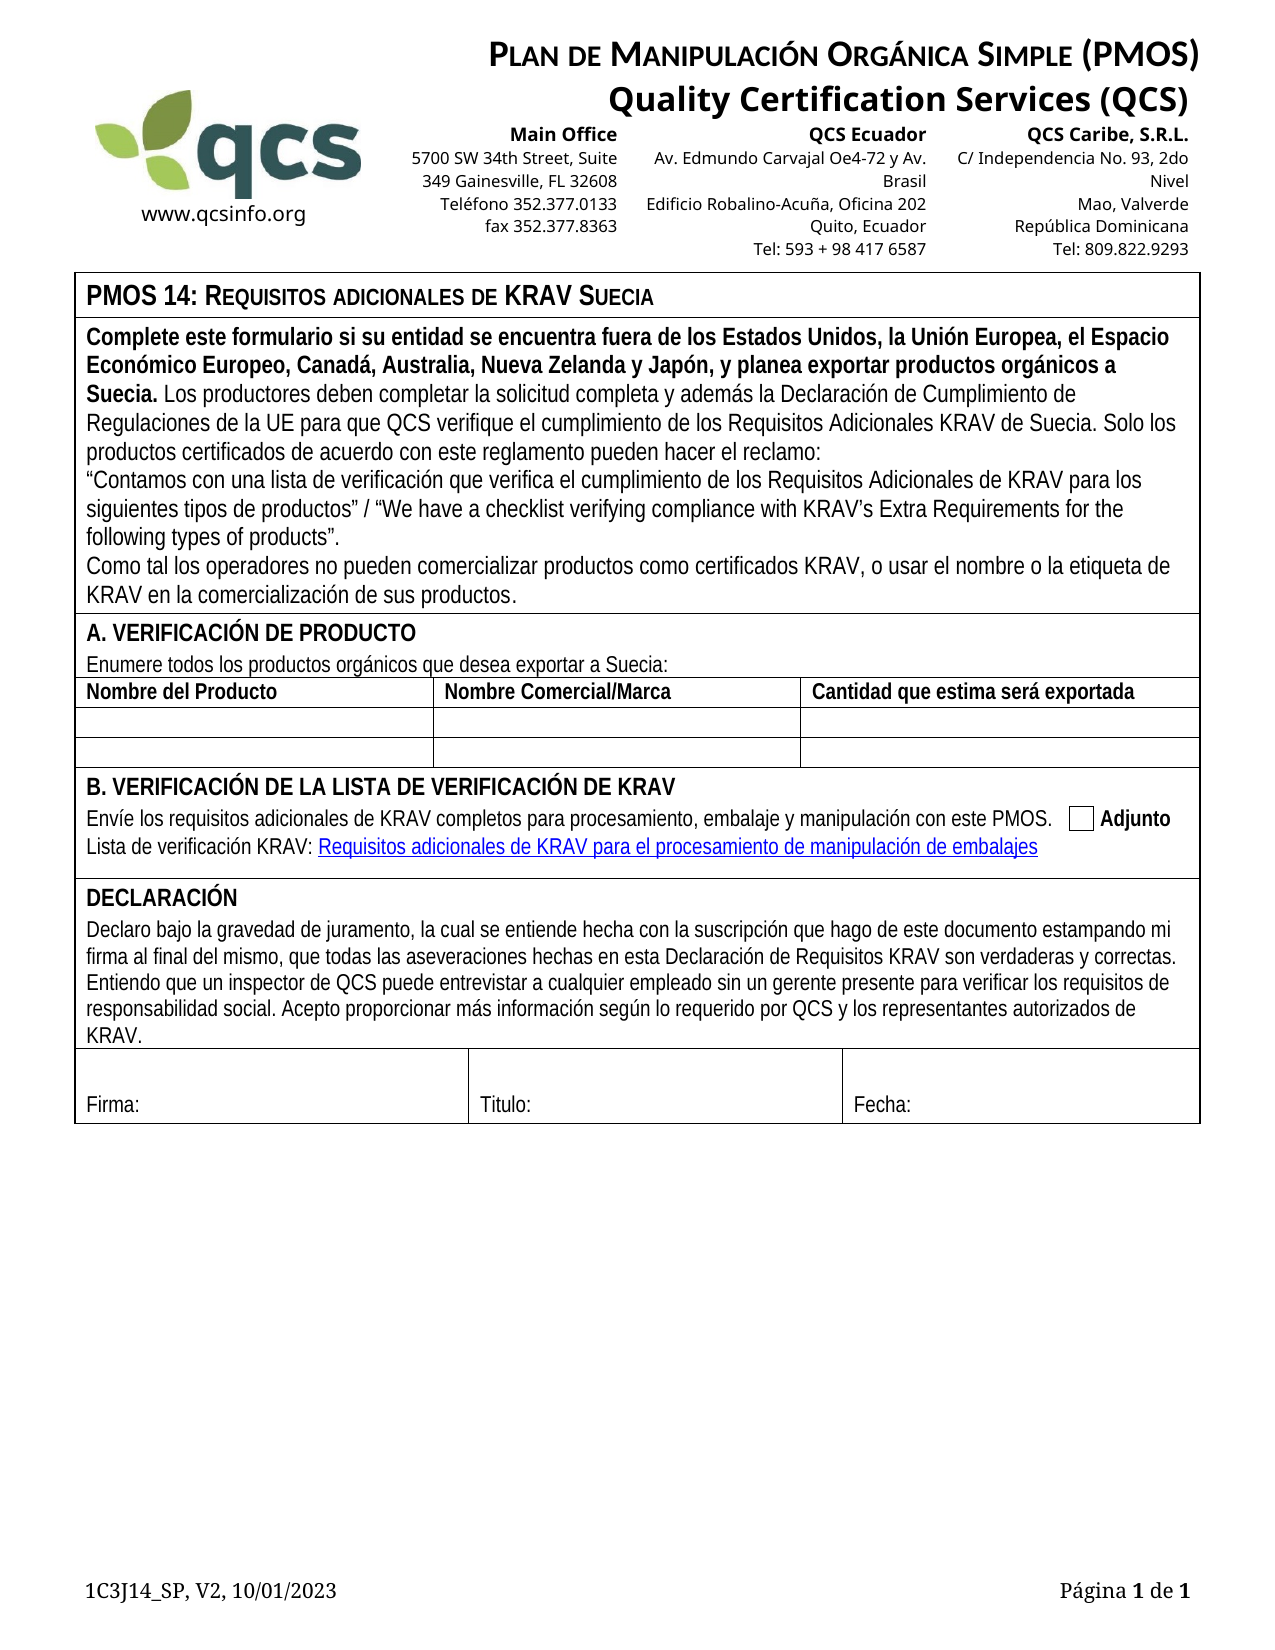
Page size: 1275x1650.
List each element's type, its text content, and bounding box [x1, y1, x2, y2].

table_cell Cantidad que estima será exportada [801, 678, 1199, 707]
table_header PMOS 14: Requisitos adicionales de KRAV Suecia [76, 273, 1199, 317]
table_cell Nombre Comercial/Marca [434, 678, 800, 707]
table_cell Nombre del Producto [76, 678, 433, 707]
table_cell [434, 738, 800, 767]
table_cell DECLARACIÓN Declaro bajo la gravedad de juramento, la cual se entiende hecha con la suscripción que hago de este documento estampando mi firma al final del mismo, que todas las aseveraciones hechas en esta Declaración de Requisitos KRAV son verdaderas y correctas. Entiendo que un inspector de QCS puede entrevistar a cualquier empleado sin un gerente presente para verificar los requisitos de responsabilidad social. Acepto proporcionar más información según lo requerido por QCS y los representantes autorizados de KRAV. [76, 879, 1199, 1048]
table_cell [76, 708, 433, 737]
table_cell A. VERIFICACIÓN DE PRODUCTO Enumere todos los productos orgánicos que desea exportar a Suecia: [76, 614, 1199, 677]
table_cell [801, 738, 1199, 767]
table_cell [434, 708, 800, 737]
table_cell Titulo: [469, 1049, 842, 1123]
table_cell B. VERIFICACIÓN DE LA LISTA DE VERIFICACIÓN DE KRAV Envíe los requisitos adicionales de KRAV completos para procesamiento, embalaje y manipulación con este PMOS. Adjunto Lista de verificación KRAV: Requisitos adicionales de KRAV para el procesamiento de manipulación de embalajes [76, 768, 1199, 878]
table_cell [76, 738, 433, 767]
table_cell Firma: [76, 1049, 468, 1123]
table_cell [801, 708, 1199, 737]
picture [95, 90, 361, 199]
table_cell Complete este formulario si su entidad se encuentra fuera de los Estados Unidos, la Unión Europea, el Espacio Económico Europeo, Canadá, Australia, Nueva Zelanda y Japón, y planea exportar productos orgánicos a Suecia. Los productores deben completar la solicitud completa y además la Declaración de Cumplimiento de Regulaciones de la UE para que QCS verifique el cumplimiento de los Requisitos Adicionales KRAV de Suecia. Solo los productos certificados de acuerdo con este reglamento pueden hacer el reclamo: “Contamos con una lista de verificación que verifica el cumplimiento de los Requisitos Adicionales de KRAV para los siguientes tipos de productos” / “We have a checklist verifying compliance with KRAV’s Extra Requirements for the following types of products”. Como tal los operadores no pueden comercializar productos como certificados KRAV, o usar el nombre o la etiqueta de KRAV en la comercialización de sus productos. [76, 318, 1199, 612]
table_cell Fecha: [843, 1049, 1199, 1123]
